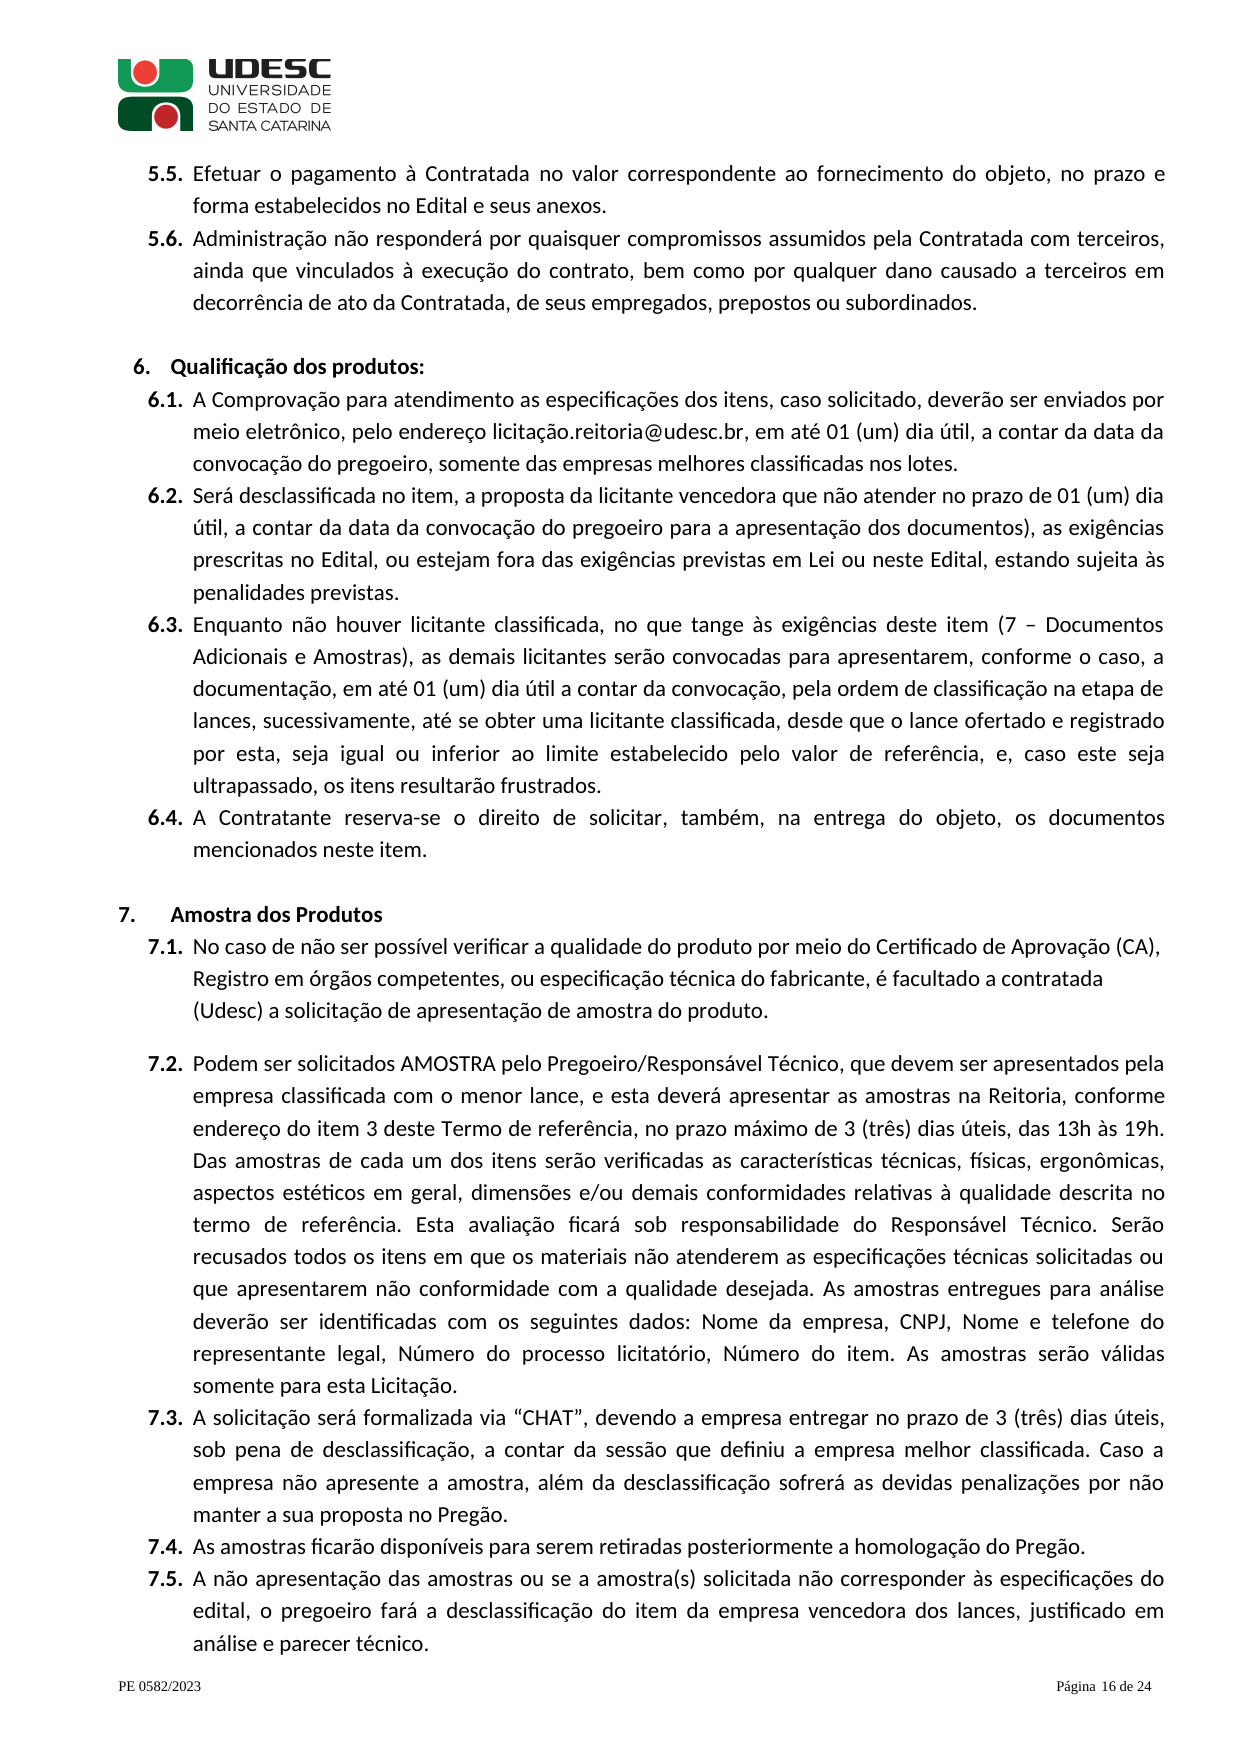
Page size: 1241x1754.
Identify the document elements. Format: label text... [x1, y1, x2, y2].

list Podem ser solicitados AMOSTRA pelo Pregoeiro/Responsável Técnico, que devem ser apresentados pela empresa classificada com o menor lance, e esta deverá apresentar as amostras na Reitoria, conforme endereço do item 3 deste Termo de referência, no prazo máximo de 3 (três) dias úteis, das 13h às 19h. Das amostras de cada um dos itens serão verificadas as características técnicas, físicas, ergonômicas, aspectos estéticos em geral, dimensões e/ou demais conformidades relativas à qualidade descrita no termo de referência. Esta avaliação ficará sob responsabilidade do Responsável Técnico. Serão recusados todos os itens em que os materiais não atenderem as especificações técnicas solicitadas ou que apresentarem não conformidade com a qualidade desejada. As amostras entregues para análise deverão ser identificadas com os seguintes dados: Nome da empresa, CNPJ, Nome e telefone do representante legal, Número do processo licitatório, Número do item. As amostras serão válidas somente para esta Licitação. [148, 1049, 1166, 1399]
list A solicitação será formalizada via “CHAT”, devendo a empresa entregar no prazo de 3 (três) dias úteis, sob pena de desclassificação, a contar da sessão que definiu a empresa melhor classificada. Caso a empresa não apresente a amostra, além da desclassificação sofrerá as devidas penalizações por não manter a sua proposta no Pregão. [148, 1403, 1166, 1528]
picture [118, 59, 331, 131]
list Efetuar o pagamento à Contratada no valor correspondente ao fornecimento do objeto, no prazo e forma estabelecidos no Edital e seus anexos. [148, 159, 1166, 219]
list No caso de não ser possível verificar a qualidade do produto por meio do Certificado de Aprovação (CA), Registro em órgãos competentes, ou especificação técnica do fabricante, é facultado a contratada (Udesc) a solicitação de apresentação de amostra do produto. [148, 932, 1166, 1024]
list A Comprovação para atendimento as especificações dos itens, caso solicitado, deverão ser enviados por meio eletrônico, pelo endereço licitação.reitoria@udesc.br, em até 01 (um) dia útil, a contar da data da convocação do pregoeiro, somente das empresas melhores classificadas nos lotes. [148, 385, 1166, 477]
list Amostra dos Produtos [118, 900, 1166, 928]
list Qualificação dos produtos: [133, 352, 1166, 381]
list Será desclassificada no item, a proposta da licitante vencedora que não atender no prazo de 01 (um) dia útil, a contar da data da convocação do pregoeiro para a apresentação dos documentos), as exigências prescritas no Edital, ou estejam fora das exigências previstas em Lei ou neste Edital, estando sujeita às penalidades previstas. [148, 481, 1166, 606]
list Enquanto não houver licitante classificada, no que tange às exigências deste item (7 – Documentos Adicionais e Amostras), as demais licitantes serão convocadas para apresentarem, conforme o caso, a documentação, em até 01 (um) dia útil a contar da convocação, pela ordem de classificação na etapa de lances, sucessivamente, até se obter uma licitante classificada, desde que o lance ofertado e registrado por esta, seja igual ou inferior ao limite estabelecido pelo valor de referência, e, caso este seja ultrapassado, os itens resultarão frustrados. [148, 610, 1166, 799]
list A não apresentação das amostras ou se a amostra(s) solicitada não corresponder às especificações do edital, o pregoeiro fará a desclassificação do item da empresa vencedora dos lances, justificado em análise e parecer técnico. [148, 1564, 1166, 1657]
list As amostras ficarão disponíveis para serem retiradas posteriormente a homologação do Pregão. [148, 1532, 1166, 1560]
list A Contratante reserva-se o direito de solicitar, também, na entrega do objeto, os documentos mencionados neste item. [148, 803, 1166, 863]
list Administração não responderá por quaisquer compromissos assumidos pela Contratada com terceiros, ainda que vinculados à execução do contrato, bem como por qualquer dano causado a terceiros em decorrência de ato da Contratada, de seus empregados, prepostos ou subordinados. [148, 224, 1166, 316]
